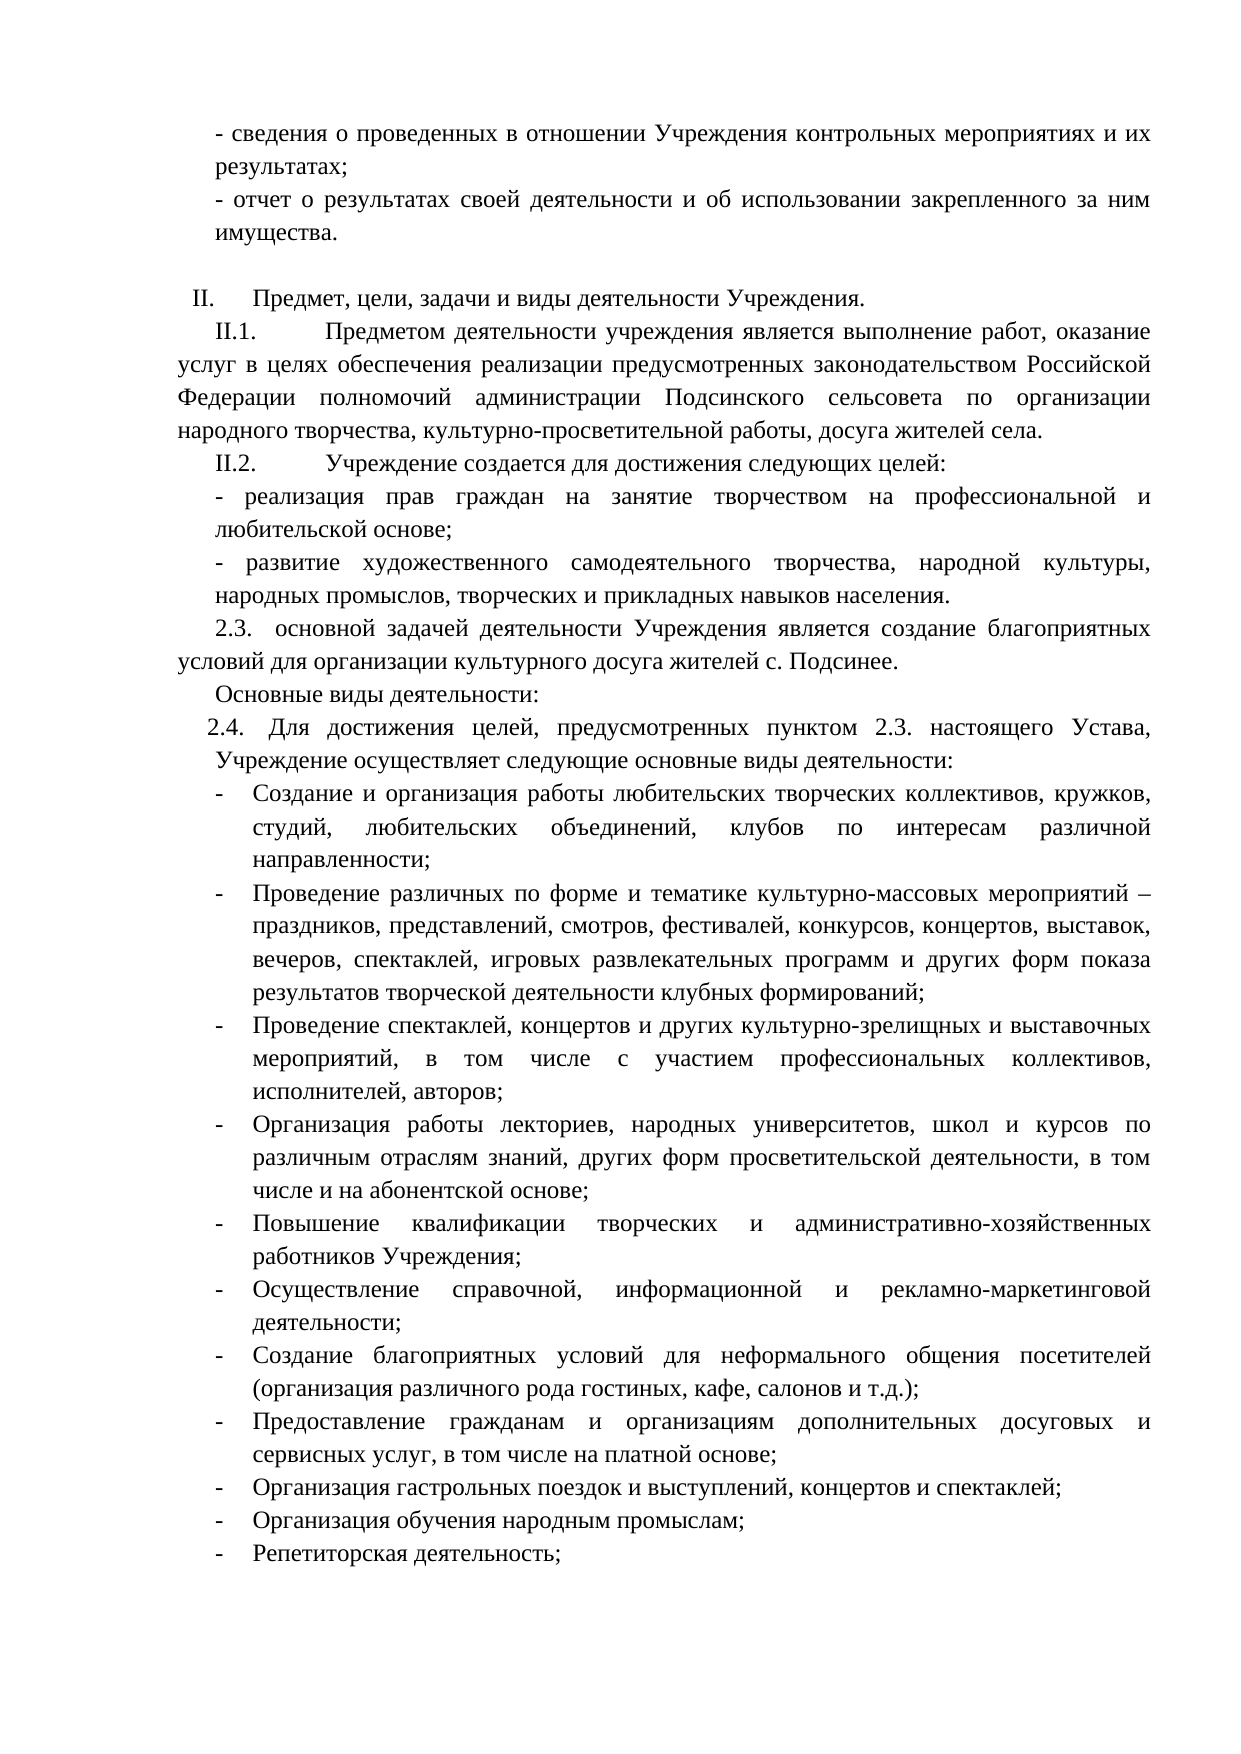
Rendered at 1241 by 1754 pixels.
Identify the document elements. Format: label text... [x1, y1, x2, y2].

list 2.3. основной задачей деятельности Учреждения является создание благоприятных условий для организации культурного досуга жителей с. Подсинее. [177, 613, 1152, 675]
list Предмет, цели, задачи и виды деятельности Учреждения. [215, 283, 1152, 312]
list Репетиторская деятельность; [215, 1538, 1152, 1567]
list Для достижения целей, предусмотренных пунктом 2.3. настоящего Устава, Учреждение осуществляет следующие основные виды деятельности: [207, 712, 1152, 774]
list Повышение квалификации творческих и административно-хозяйственных работников Учреждения; [215, 1208, 1152, 1269]
list Предоставление гражданам и организациям дополнительных досуговых и сервисных услуг, в том числе на платной основе; [215, 1406, 1152, 1468]
list Основные виды деятельности: [215, 679, 1152, 708]
list Осуществление справочной, информационной и рекламно-маркетинговой деятельности; [215, 1274, 1152, 1336]
list Создание благоприятных условий для неформального общения посетителей (организация различного рода гостиных, кафе, салонов и т.д.); [215, 1340, 1152, 1402]
list - отчет о результатах своей деятельности и об использовании закрепленного за ним имущества. [215, 184, 1152, 246]
list - развитие художественного самодеятельного творчества, народной культуры, народных промыслов, творческих и прикладных навыков населения. [215, 547, 1152, 609]
list - реализация прав граждан на занятие творчеством на профессиональной и любительской основе; [215, 481, 1152, 543]
list Организация работы лекториев, народных университетов, школ и курсов по различным отраслям знаний, других форм просветительской деятельности, в том числе и на абонентской основе; [215, 1109, 1152, 1203]
list Организация гастрольных поездок и выступлений, концертов и спектаклей; [215, 1472, 1152, 1501]
list Предметом деятельности учреждения является выполнение работ, оказание услуг в целях обеспечения реализации предусмотренных законодательством Российской Федерации полномочий администрации Подсинского сельсовета по организации народного творчества, культурно-просветительной работы, досуга жителей села. [177, 316, 1152, 444]
list Проведение спектаклей, концертов и других культурно-зрелищных и выставочных мероприятий, в том числе с участием профессиональных коллективов, исполнителей, авторов; [215, 1010, 1152, 1104]
list Проведение различных по форме и тематике культурно-массовых мероприятий – праздников, представлений, смотров, фестивалей, конкурсов, концертов, выставок, вечеров, спектаклей, игровых развлекательных программ и других форм показа результатов творческой деятельности клубных формирований; [215, 878, 1152, 1005]
list Организация обучения народным промыслам; [215, 1505, 1152, 1534]
list Учреждение создается для достижения следующих целей: [177, 448, 1152, 477]
list - сведения о проведенных в отношении Учреждения контрольных мероприятиях и их результатах; [215, 118, 1152, 180]
list Создание и организация работы любительских творческих коллективов, кружков, студий, любительских объединений, клубов по интересам различной направленности; [215, 778, 1152, 873]
